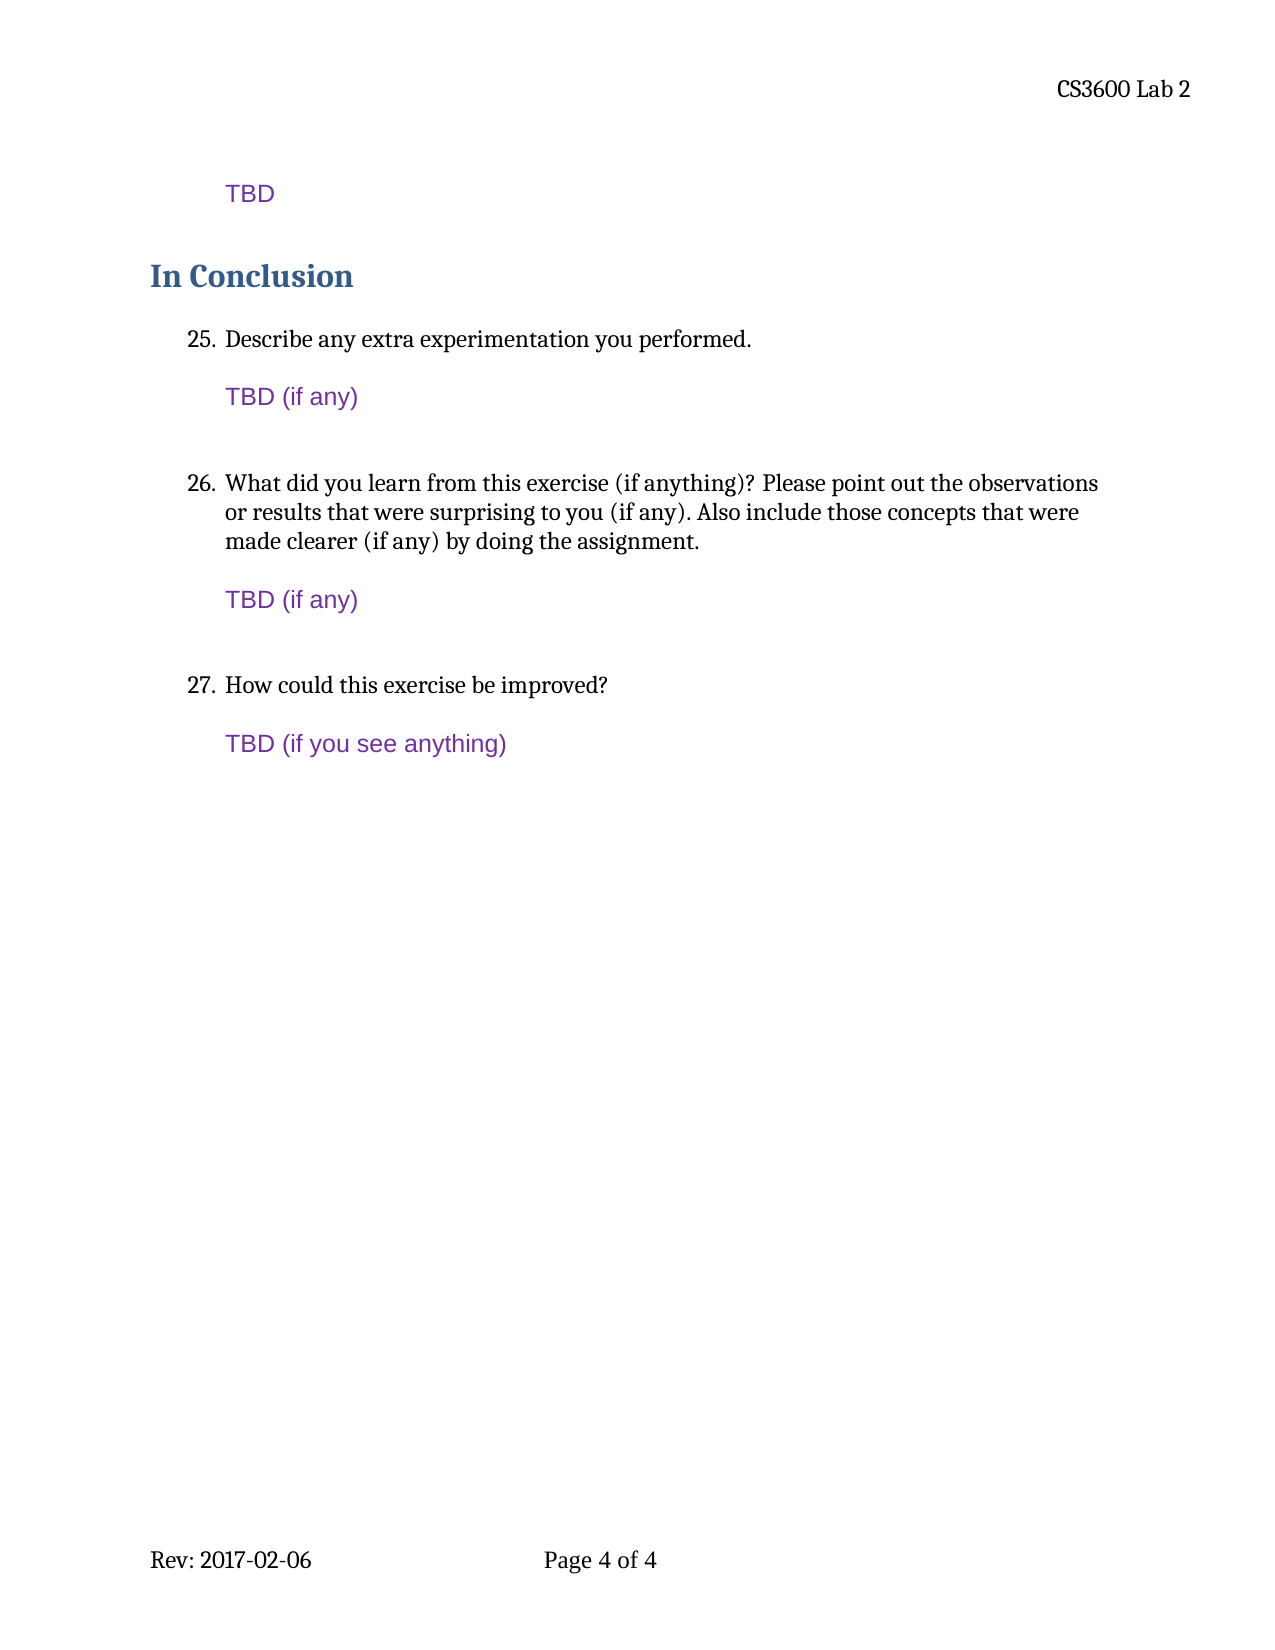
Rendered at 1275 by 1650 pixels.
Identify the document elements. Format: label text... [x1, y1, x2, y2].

text TBD (if any) [225, 382, 1125, 411]
text TBD [225, 179, 1125, 207]
list What did you learn from this exercise (if anything)? Please point out the observations or results that were surprising to you (if any). Also include those concepts that were made clearer (if any) by doing the assignment. [187, 468, 1125, 556]
text TBD (if you see anything) [225, 729, 1125, 758]
list How could this exercise be improved? [187, 671, 1125, 700]
list Describe any extra experimentation you performed. [187, 324, 1125, 353]
text TBD (if any) [225, 585, 1125, 613]
subtitle In Conclusion [150, 257, 1125, 296]
